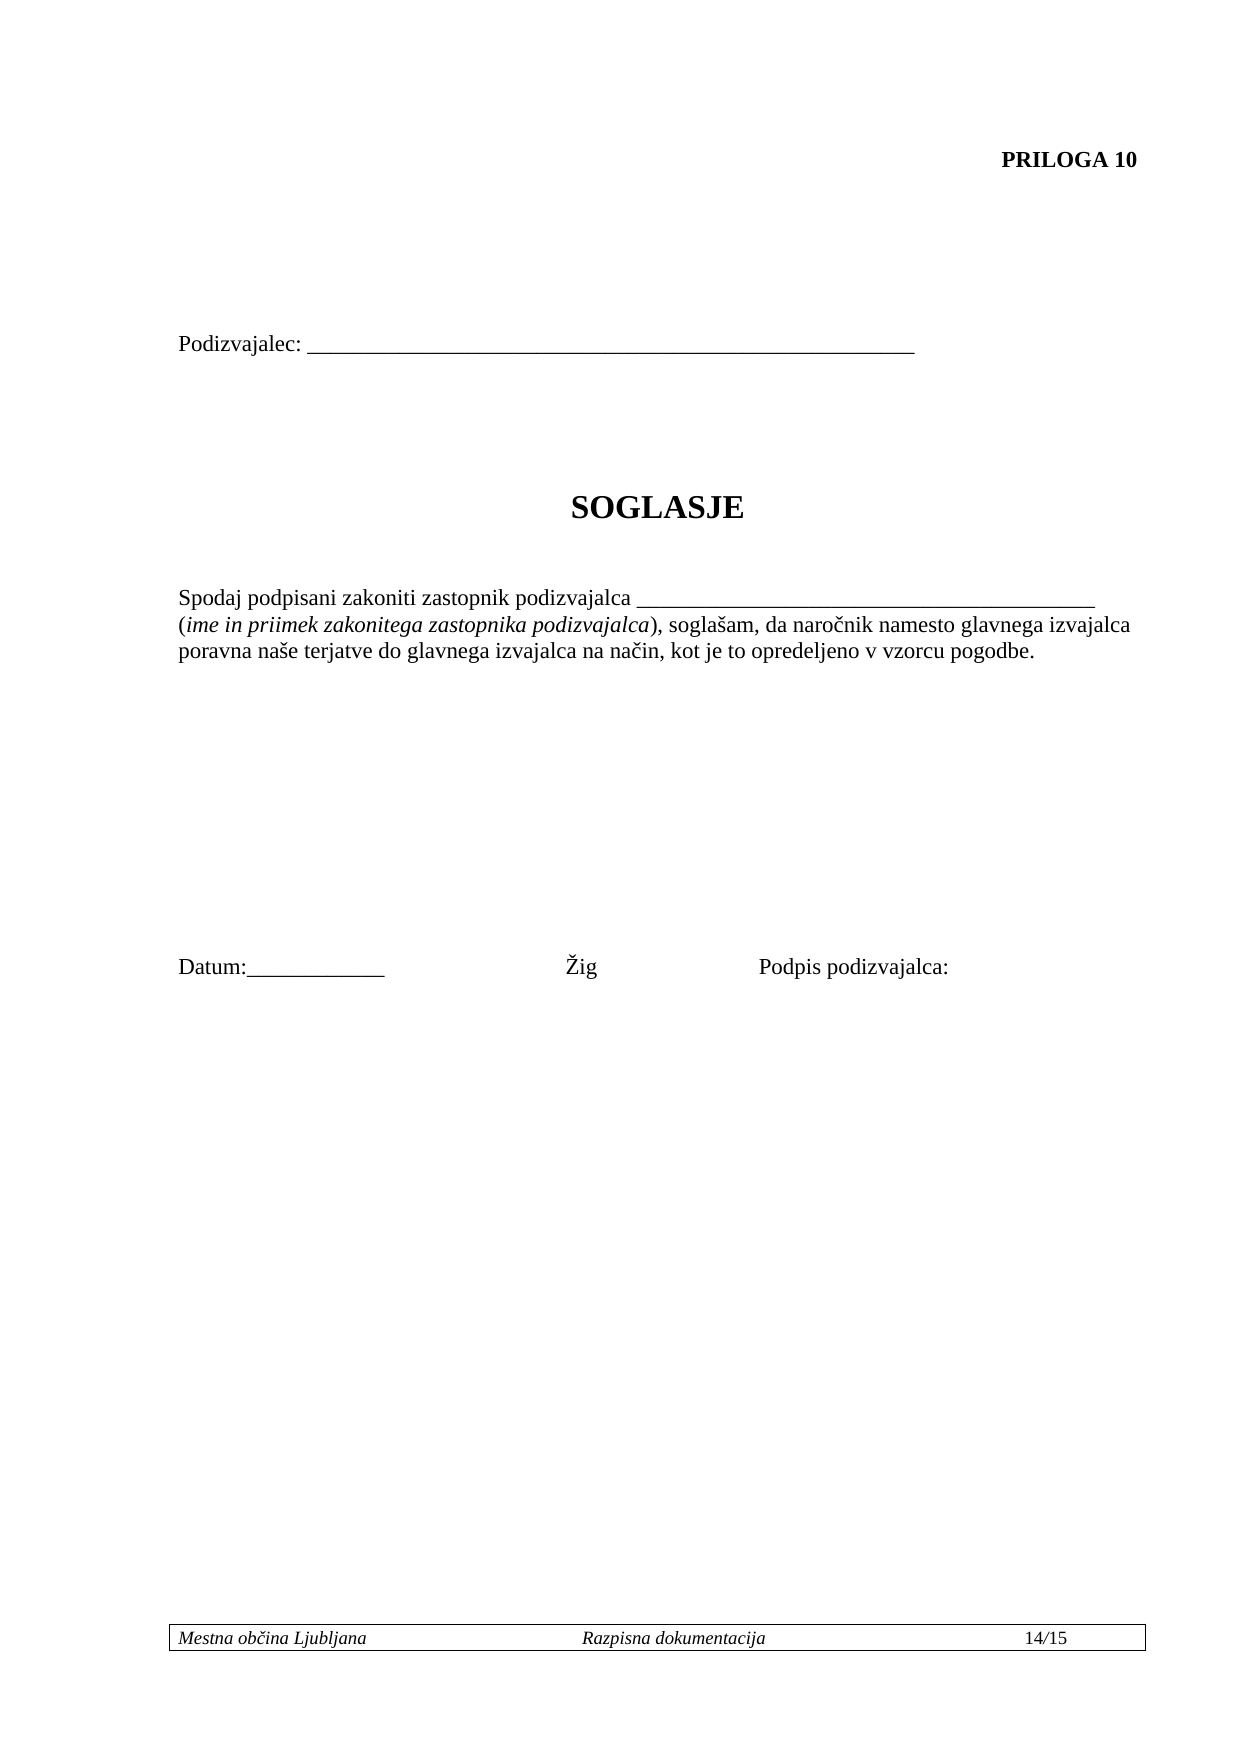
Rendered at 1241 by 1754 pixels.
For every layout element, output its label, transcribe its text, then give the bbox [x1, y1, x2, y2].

text SOGLASJE [178, 487, 1137, 525]
text Podizvajalec: _____________________________________________________ [178, 330, 1137, 357]
text Spodaj podpisani zakoniti zastopnik podizvajalca ________________________________________ (ime in priimek zakonitega zastopnika podizvajalca), soglašam, da naročnik namesto glavnega izvajalca poravna naše terjatve do glavnega izvajalca na način, kot je to opredeljeno v vzorcu pogodbe. [178, 584, 1137, 663]
text PRILOGA 10 [66, 146, 1137, 172]
text Datum:____________ Žig Podpis podizvajalca: [178, 953, 1137, 980]
